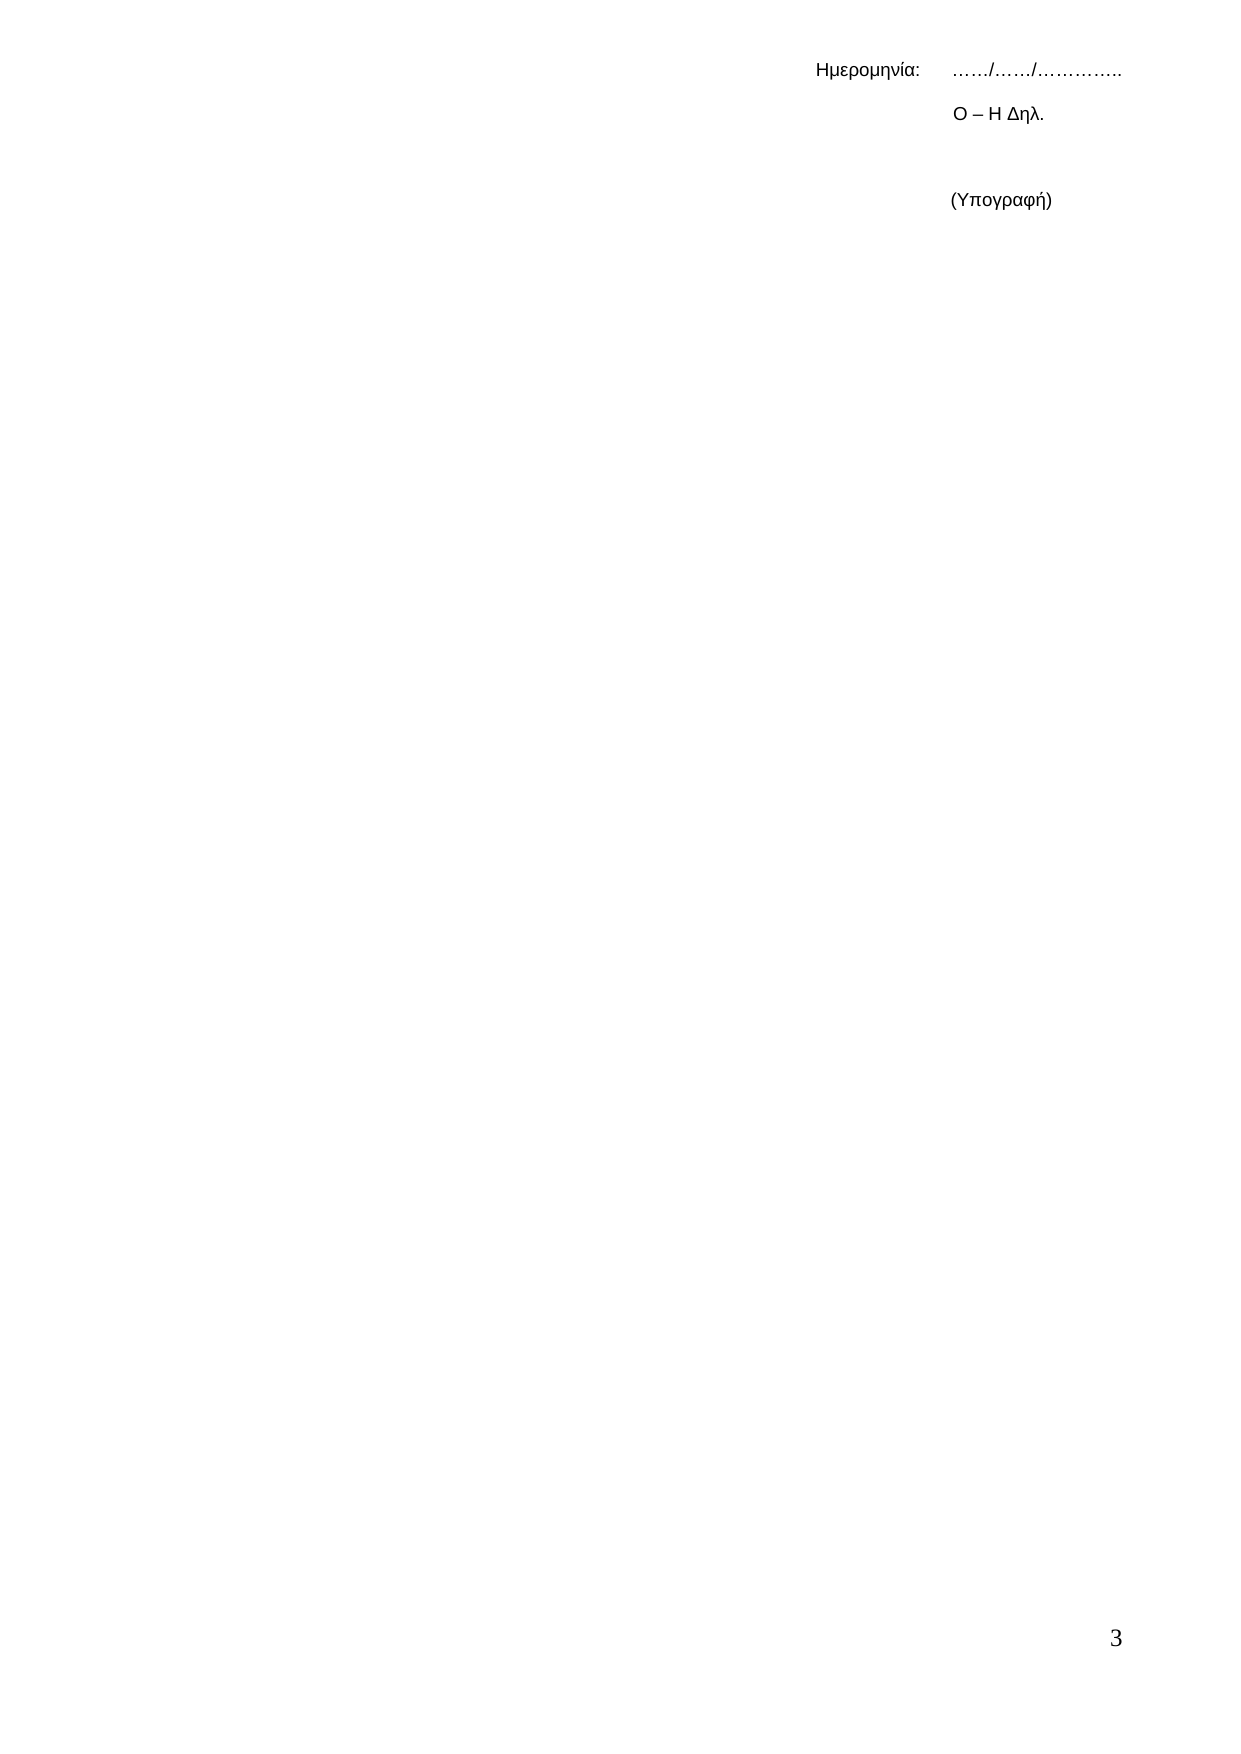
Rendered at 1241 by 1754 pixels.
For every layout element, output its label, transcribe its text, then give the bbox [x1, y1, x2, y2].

text Ημερομηνία: ……/……/………….. [89, 59, 1122, 81]
text (Υπογραφή) [839, 188, 1122, 210]
text Ο – Η Δηλ. [839, 102, 1122, 124]
